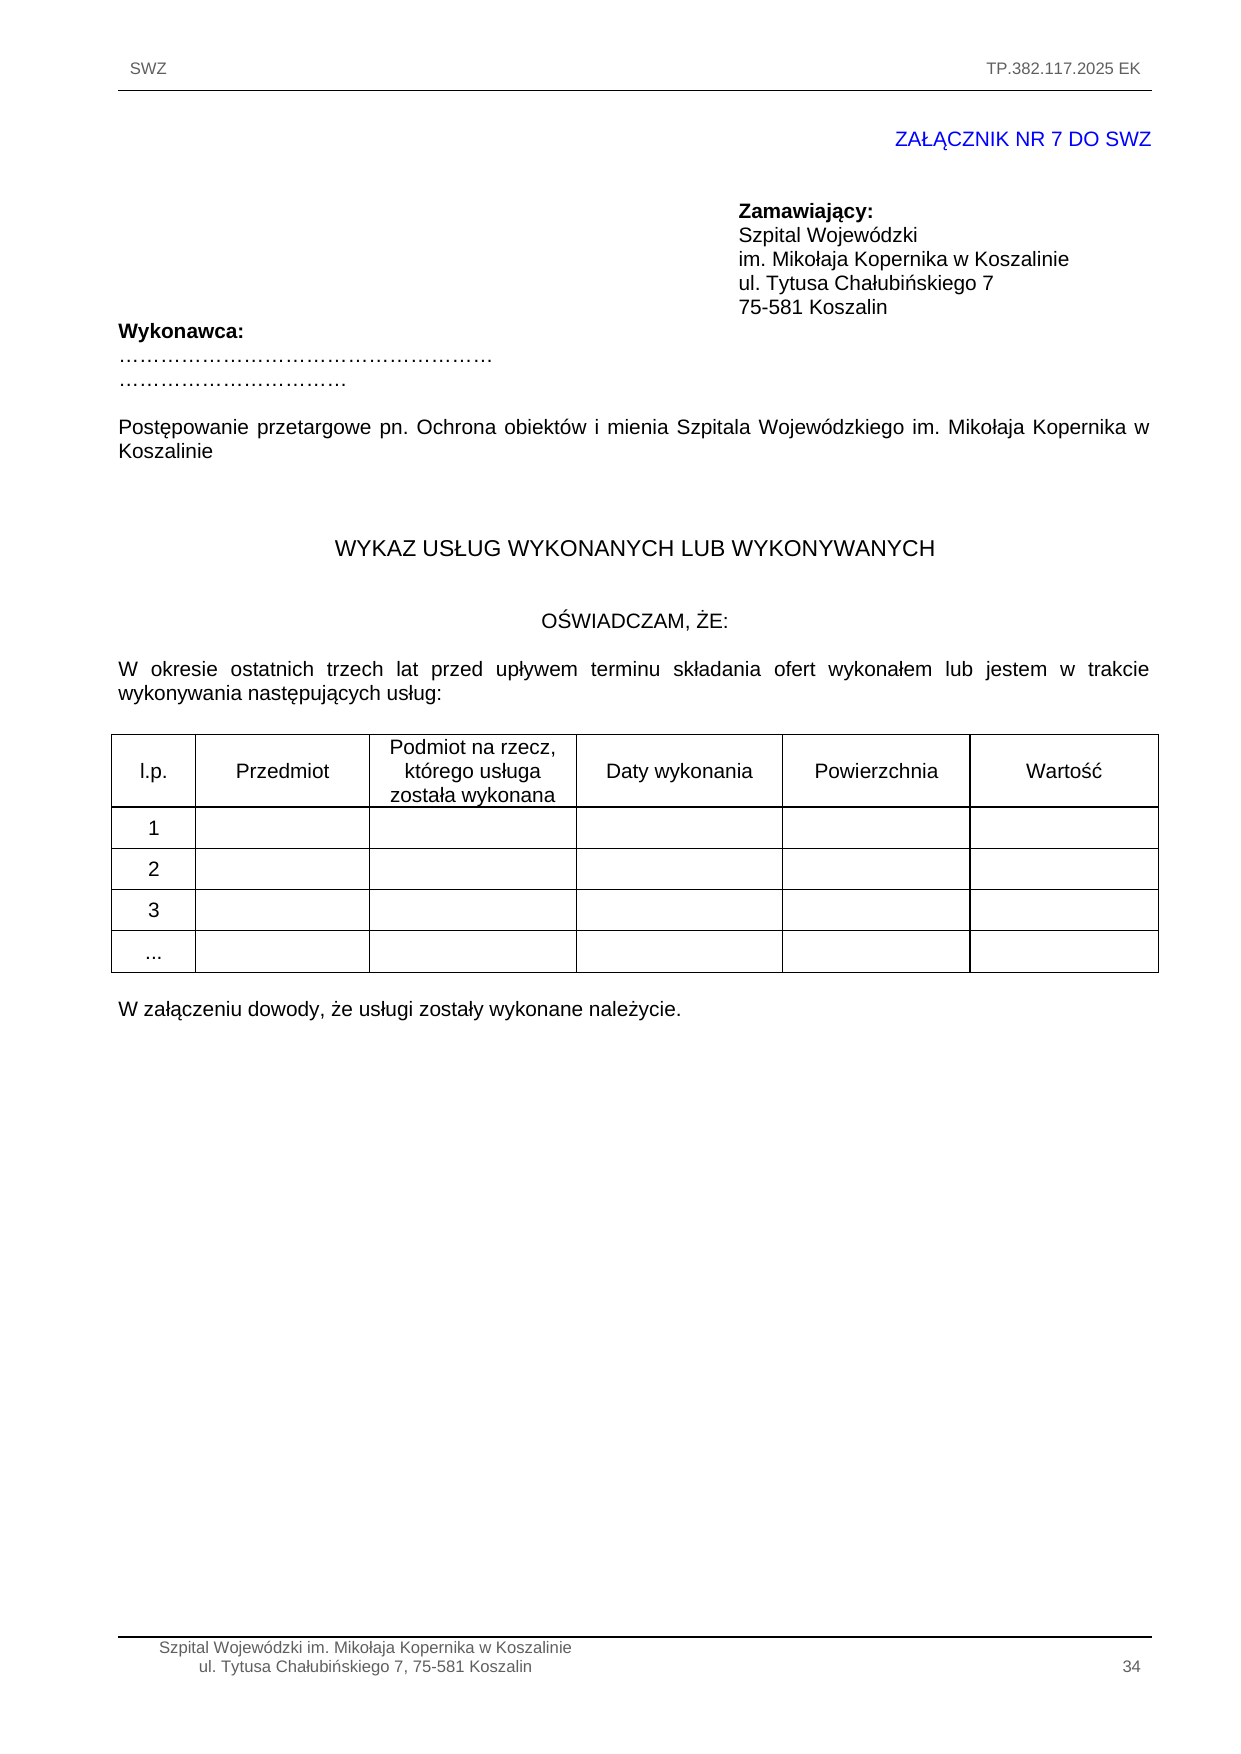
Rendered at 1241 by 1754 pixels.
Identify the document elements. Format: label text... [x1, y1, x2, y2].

table_cell [971, 808, 1158, 848]
table_cell 3 [112, 890, 195, 930]
table_cell [783, 931, 969, 972]
table_header Wartość [971, 735, 1158, 806]
table_cell [971, 890, 1158, 930]
table_cell [577, 849, 782, 889]
text OŚWIADCZAM, ŻE: [118, 609, 1152, 633]
table_header l.p. [112, 735, 195, 806]
text …………………………… [118, 367, 1152, 391]
table_cell 1 [112, 808, 195, 848]
table_cell [783, 849, 969, 889]
text W okresie ostatnich trzech lat przed upływem terminu składania ofert wykonałem lub jestem w trakcie wykonywania następujących usług: [118, 657, 1152, 705]
table_cell [577, 890, 782, 930]
table_cell [196, 808, 369, 848]
table_header Przedmiot [196, 735, 369, 806]
table_header Powierzchnia [783, 735, 969, 806]
table_cell [783, 890, 969, 930]
text Postępowanie przetargowe pn. Ochrona obiektów i mienia Szpitala Wojewódzkiego im. Mikołaja Kopernika w Koszalinie [118, 415, 1152, 463]
text Szpital Wojewódzki [738, 223, 1152, 247]
text Zamawiający: [664, 199, 1152, 223]
table_cell [370, 890, 576, 930]
table_cell [370, 849, 576, 889]
table_cell [196, 849, 369, 889]
text ZAŁĄCZNIK NR 7 DO SWZ [118, 127, 1152, 151]
table_cell [783, 808, 969, 848]
table_header Daty wykonania [577, 735, 782, 806]
table_cell [577, 808, 782, 848]
text ul. Tytusa Chałubińskiego 7 [738, 271, 1152, 295]
text im. Mikołaja Kopernika w Koszalinie [738, 247, 1152, 271]
text W załączeniu dowody, że usługi zostały wykonane należycie. [118, 997, 1152, 1021]
table_cell [971, 931, 1158, 972]
table_header Podmiot na rzecz, którego usługa została wykonana [370, 735, 576, 806]
table_cell [971, 849, 1158, 889]
text ……………………………………………… [118, 343, 531, 367]
table_cell [370, 808, 576, 848]
table_cell ... [112, 931, 195, 972]
table_cell [577, 931, 782, 972]
text Wykonawca: [118, 319, 1152, 343]
table_cell [196, 931, 369, 972]
table_cell [370, 931, 576, 972]
text WYKAZ USŁUG WYKONANYCH LUB WYKONYWANYCH [118, 534, 1152, 561]
table_cell [196, 890, 369, 930]
table_cell 2 [112, 849, 195, 889]
text 75-581 Koszalin [738, 295, 1152, 319]
